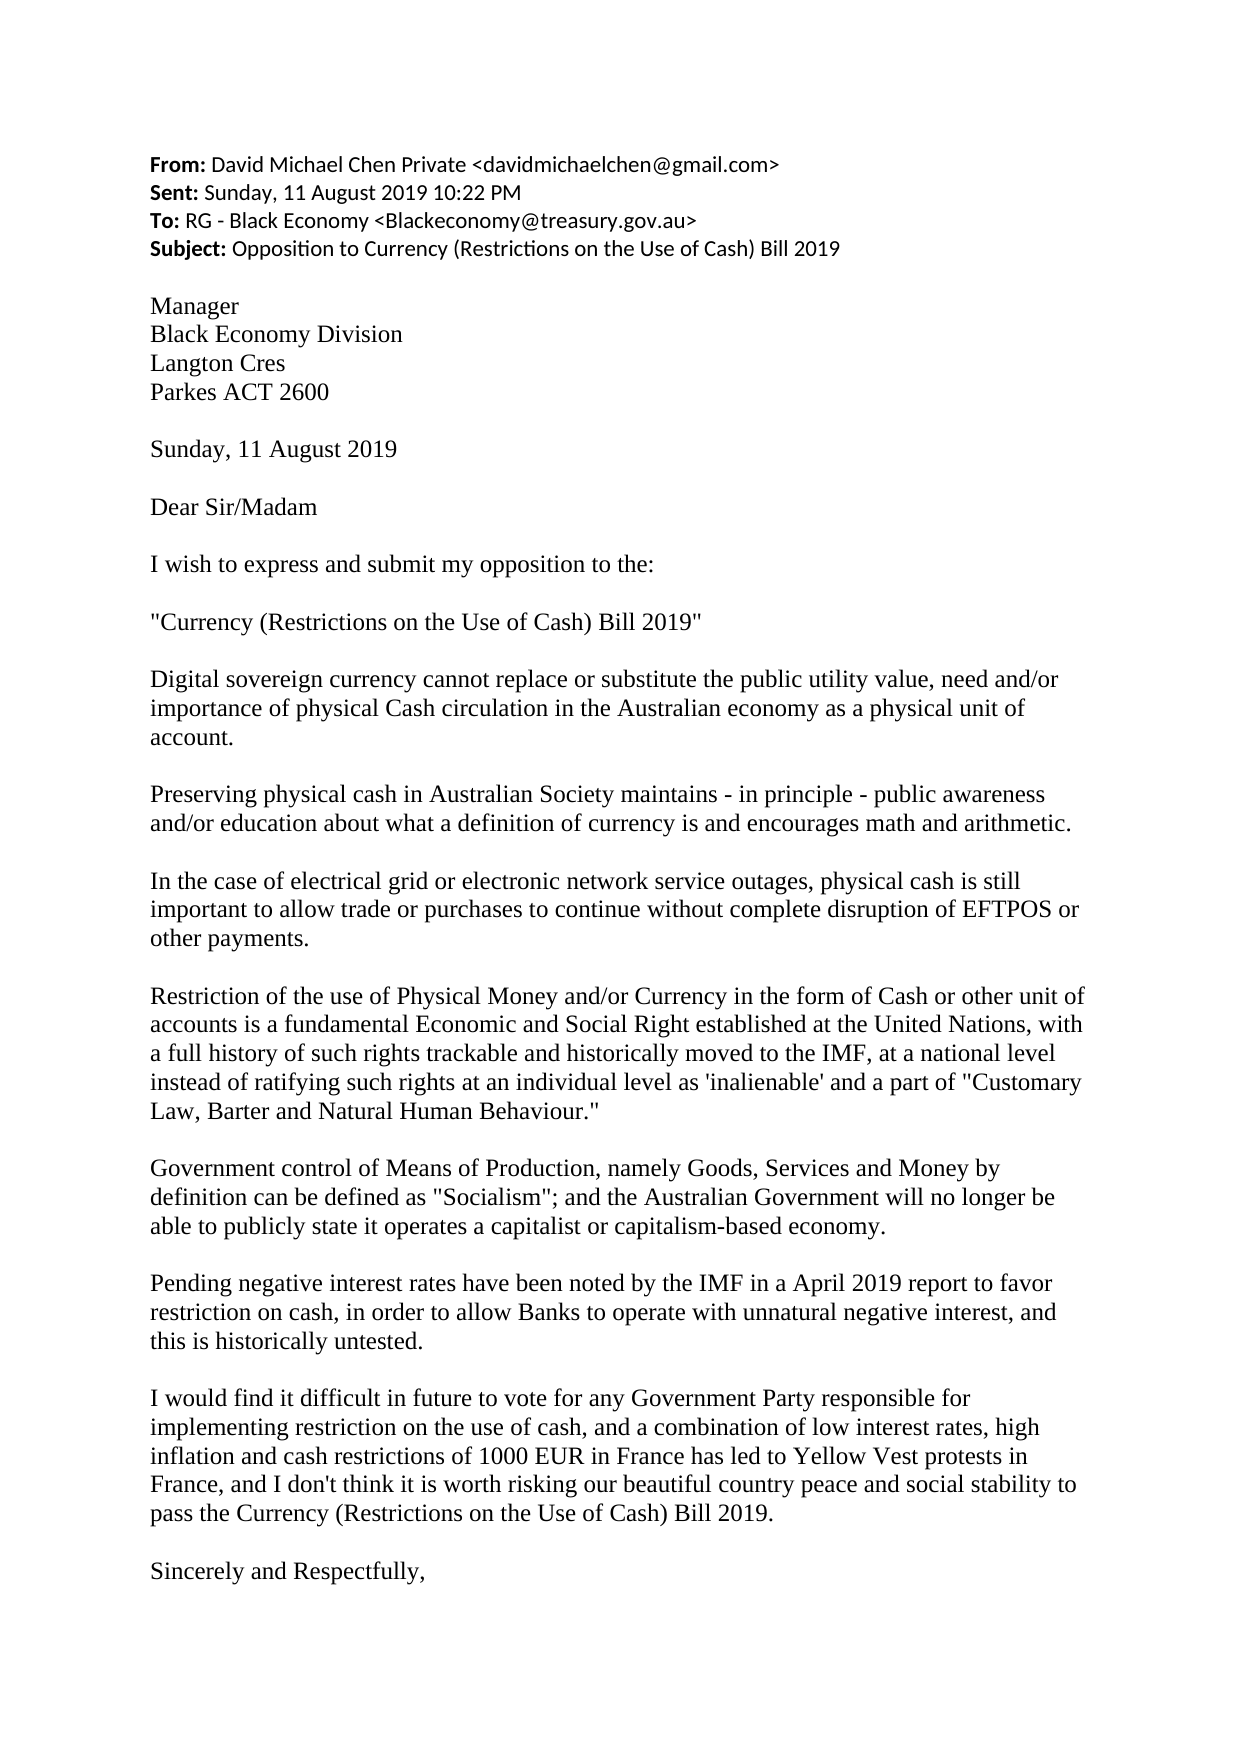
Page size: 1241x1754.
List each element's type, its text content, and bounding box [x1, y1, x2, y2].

text Digital sovereign currency cannot replace or substitute the public utility value, need and/or importance of physical Cash circulation in the Australian economy as a physical unit of account. Preserving physical cash in Australian Society maintains - in principle - public awareness and/or education about what a definition of currency is and encourages math and arithmetic. [150, 664, 1090, 837]
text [150, 866, 1090, 1584]
text I wish to express and submit my opposition to the: [150, 549, 1090, 578]
text Manager Black Economy Division Langton Cres Parkes ACT 2600 [150, 291, 1090, 406]
text From: David Michael Chen Private <davidmichaelchen@gmail.com> Sent: Sunday, 11 August 2019 10:22 PM To: RG - Black Economy <Blackeconomy@treasury.gov.au> Subject: Opposition to Currency (Restrictions on the Use of Cash) Bill 2019 [150, 150, 1090, 262]
text Dear Sir/Madam [150, 492, 1090, 521]
text Sunday, 11 August 2019 [150, 434, 1090, 463]
text "Currency (Restrictions on the Use of Cash) Bill 2019" [150, 607, 1090, 636]
